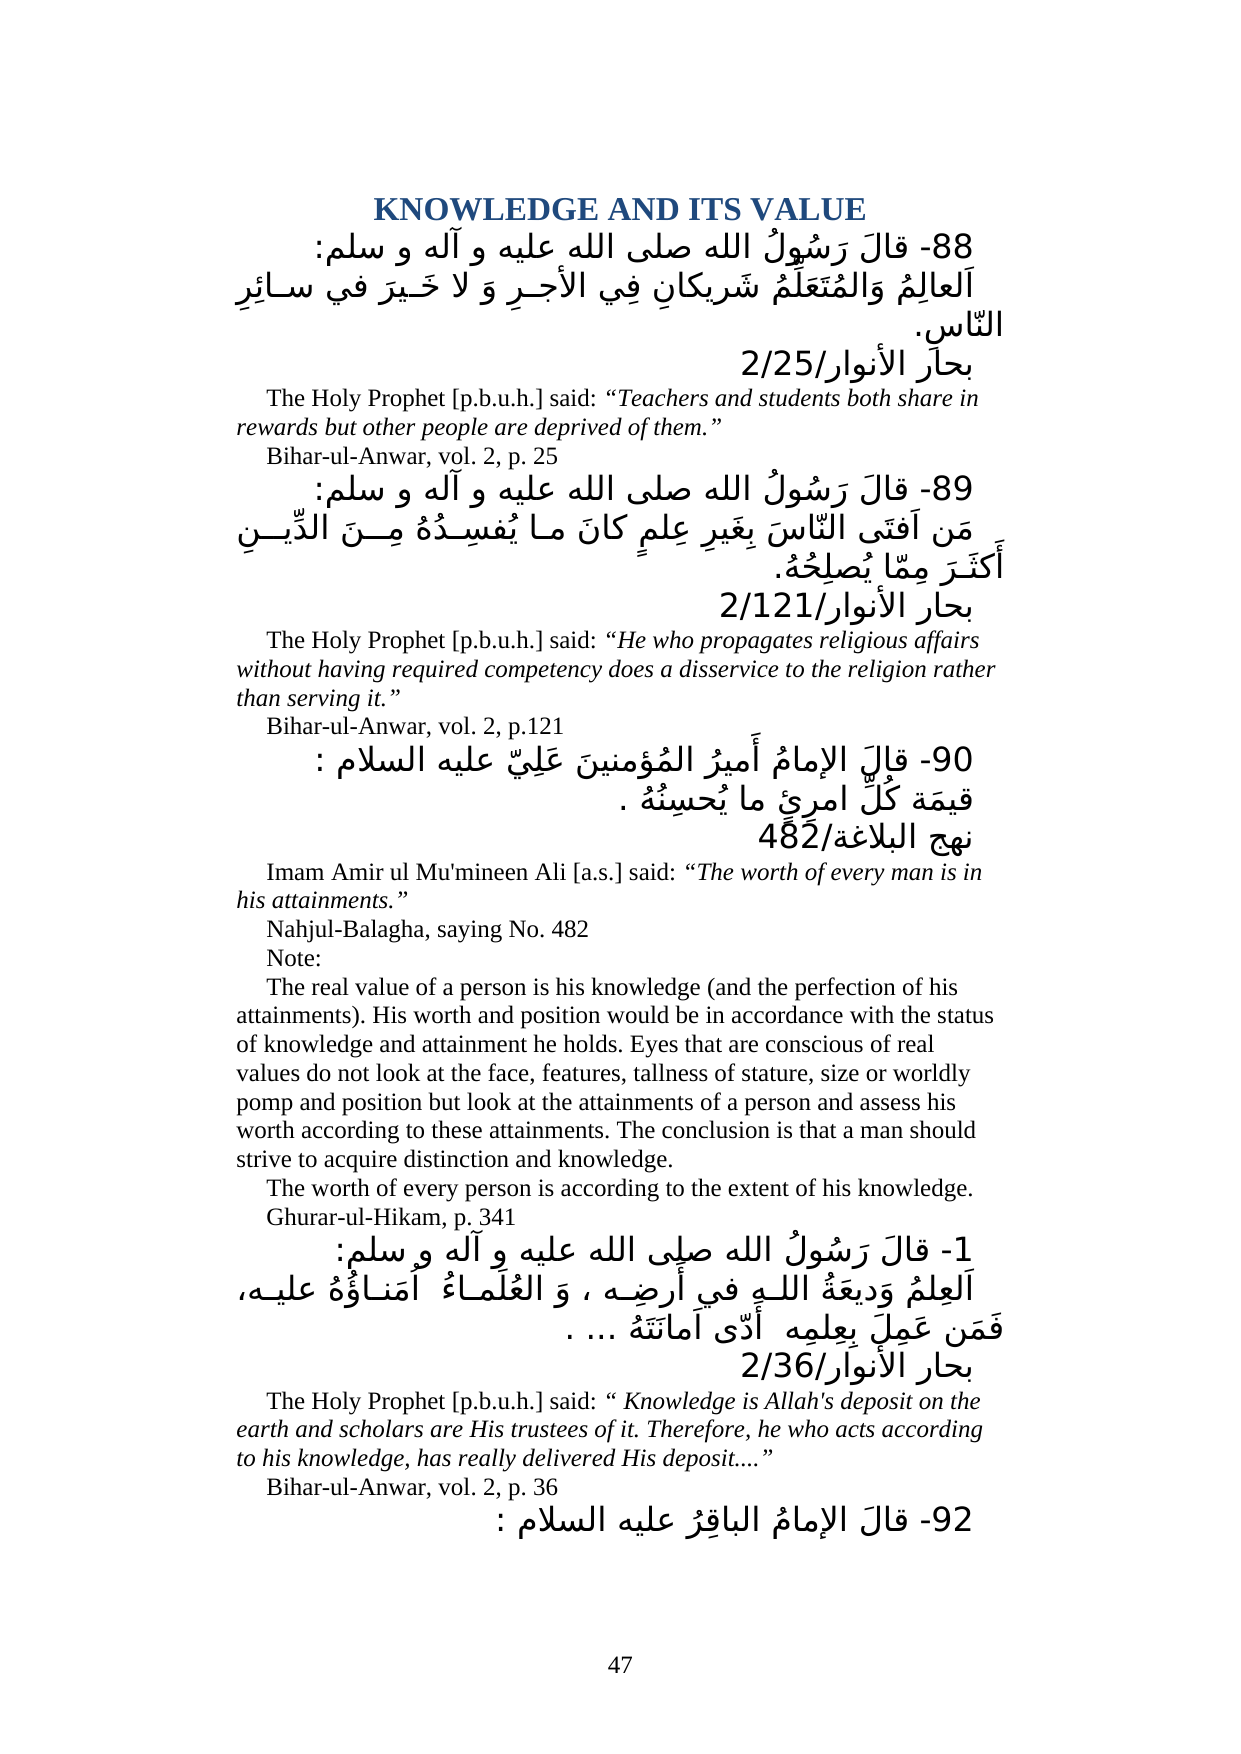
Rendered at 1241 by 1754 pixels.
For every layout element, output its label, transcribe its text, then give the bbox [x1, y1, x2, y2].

text The worth of every person is according to the extent of his knowledge. [236, 1173, 1004, 1202]
text بحار الأنوار/2/25 [236, 344, 1004, 383]
text 1- قالَ رَسُولُ الله صلی الله عليه و آله و سلم: [236, 1230, 1004, 1269]
text Bihar-ul-Anwar, vol. 2, p. 36 [236, 1472, 1004, 1501]
text Nahjul-Balagha, saying No. 482 [236, 914, 1004, 943]
text Bihar-ul-Anwar, vol. 2, p. 25 [236, 441, 1004, 470]
text The real value of a person is his knowledge (and the perfection of his attainments). His worth and position would be in accordance with the status of knowledge and attainment he holds. Eyes that are conscious of real values do not look at the face, features, tallness of stature, size or worldly pomp and position but look at the attainments of a person and assess his worth according to these attainments. The conclusion is that a man should strive to acquire distinction and knowledge. [236, 972, 1004, 1173]
text Ghurar-ul-Hikam, p. 341 [236, 1202, 1004, 1230]
subtitle KNOWLEDGE AND ITS VALUE [236, 190, 1004, 228]
text The Holy Prophet [p.b.u.h.] said: “He who propagates religious affairs without having required competency does a disservice to the religion rather than serving it.” [236, 625, 1004, 711]
text 90- قالَ الإمامُ أَميرُ المُؤمنينَ عَلِيّ عليه السلام : [236, 740, 1004, 779]
text مَن اَفتَى النّاسَ بِغَيرِ عِلمٍ كانَ مـا يُفسِدُهُ مِـنَ الدِّيـنِ أَكثَـرَ مِمّا يُصلِحُهُ. [236, 508, 1004, 586]
text The Holy Prophet [p.b.u.h.] said: “Teachers and students both share in rewards but other people are deprived of them.” [236, 383, 1004, 441]
text Bihar-ul-Anwar, vol. 2, p.121 [236, 711, 1004, 740]
text اَلعالِمُ وَالمُتَعَلِّمُ شَريكانِ فِي الأجرِ وَ لا خَيرَ في سائِرِ النّاسِ. [236, 267, 1004, 344]
text 88- قالَ رَسُولُ الله صلی الله عليه و آله و سلم: [236, 228, 1004, 267]
text 89- قالَ رَسُولُ الله صلی الله عليه و آله و سلم: [236, 470, 1004, 508]
text 92- قالَ الإمامُ الباقِرُ عليه السلام : [236, 1501, 1004, 1540]
text بحار الأنوار/2/121 [236, 586, 1004, 625]
text اَلعِلمُ وَديعَةُ الله في أَرضِه ، وَ العُلَماءُ اُمَناؤُهُ عليه، فَمَن عَمِلَ بِعِلمِه أَدّى اَمانَتَهُ ... . [236, 1269, 1004, 1347]
text Note: [236, 943, 1004, 972]
text بحار الأنوار/2/36 [236, 1347, 1004, 1386]
text نهج البلاغة/482 [236, 818, 1004, 857]
text Imam Amir ul Mu'mineen Ali [a.s.] said: “The worth of every man is in his attainments.” [236, 857, 1004, 914]
text قيمَة كُلِّ امرِئٍ ما يُحسِنُهُ . [236, 779, 1004, 818]
text The Holy Prophet [p.b.u.h.] said: “ Knowledge is Allah's deposit on the earth and scholars are His trustees of it. Therefore, he who acts according to his knowledge, has really delivered His deposit....” [236, 1386, 1004, 1472]
